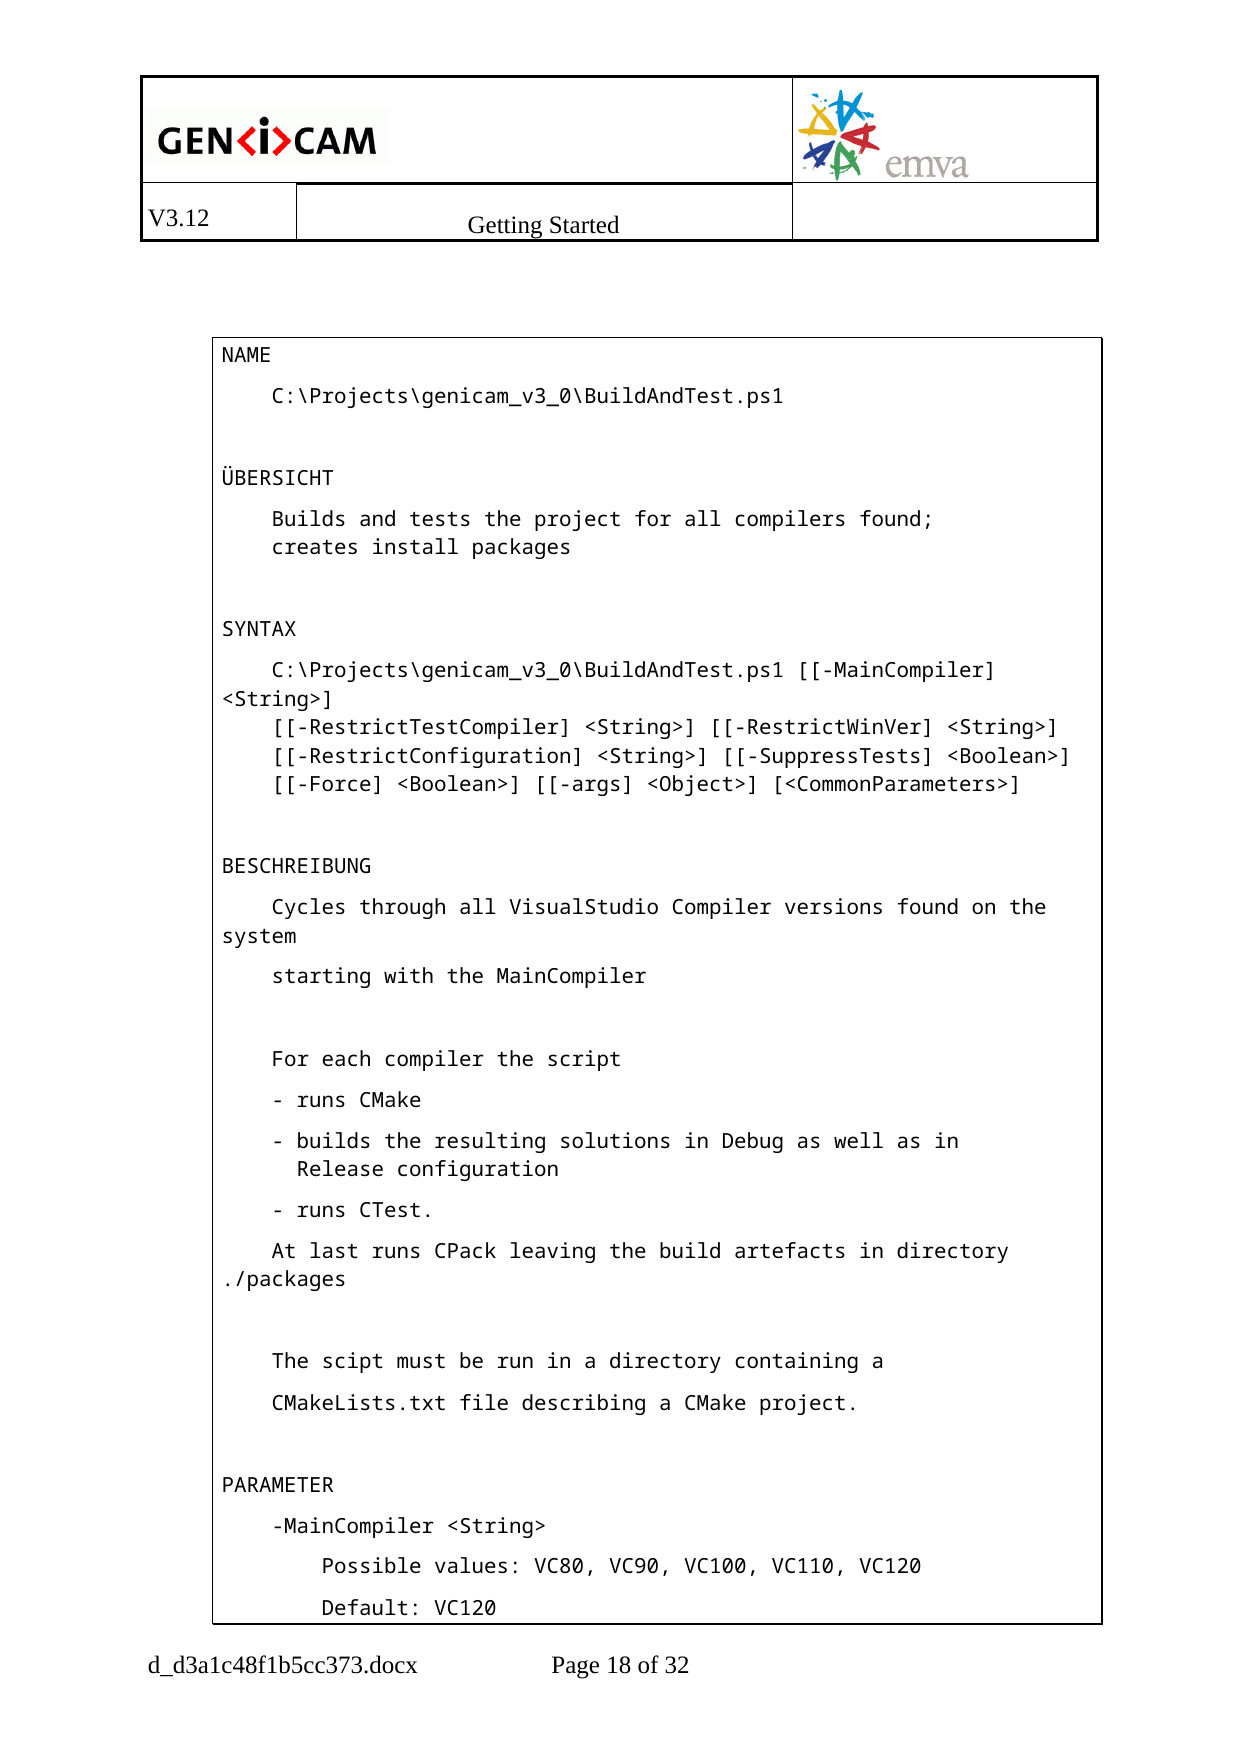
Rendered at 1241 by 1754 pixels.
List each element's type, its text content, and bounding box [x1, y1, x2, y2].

text Possible values: VC80, VC90, VC100, VC110, VC120 [213, 1548, 1101, 1580]
text starting with the MainCompiler [213, 958, 1101, 990]
text For each compiler the script [213, 1041, 1101, 1072]
text - builds the resulting solutions in Debug as well as in Release configuration [213, 1123, 1101, 1183]
text C:\Projects\genicam_v3_0\BuildAndTest.ps1 [213, 378, 1101, 409]
text Builds and tests the project for all compilers found; creates install packages [213, 501, 1101, 561]
text C:\Projects\genicam_v3_0\BuildAndTest.ps1 [[-MainCompiler] <String>] [[-RestrictTestCompiler] <String>] [[-RestrictWinVer] <String>] [[-RestrictConfiguration] <String>] [[-SuppressTests] <Boolean>] [[-Force] <Boolean>] [[-args] <Object>] [<CommonParameters>] [213, 652, 1101, 798]
text NAME [213, 338, 1101, 368]
text SYNTAX [213, 611, 1101, 643]
text The scipt must be run in a directory containing a [213, 1343, 1101, 1375]
text PARAMETER [213, 1467, 1101, 1498]
text ÜBERSICHT [213, 460, 1101, 491]
picture [798, 90, 969, 182]
text -MainCompiler <String> [213, 1508, 1101, 1539]
text Default: VC120 [213, 1589, 1101, 1623]
text At last runs CPack leaving the build artefacts in directory ./packages [213, 1233, 1101, 1293]
text Cycles through all VisualStudio Compiler versions found on the system [213, 889, 1101, 949]
text - runs CMake [213, 1082, 1101, 1113]
text BESCHREIBUNG [213, 848, 1101, 880]
text CMakeLists.txt file describing a CMake project. [213, 1384, 1101, 1416]
text - runs CTest. [213, 1192, 1101, 1223]
